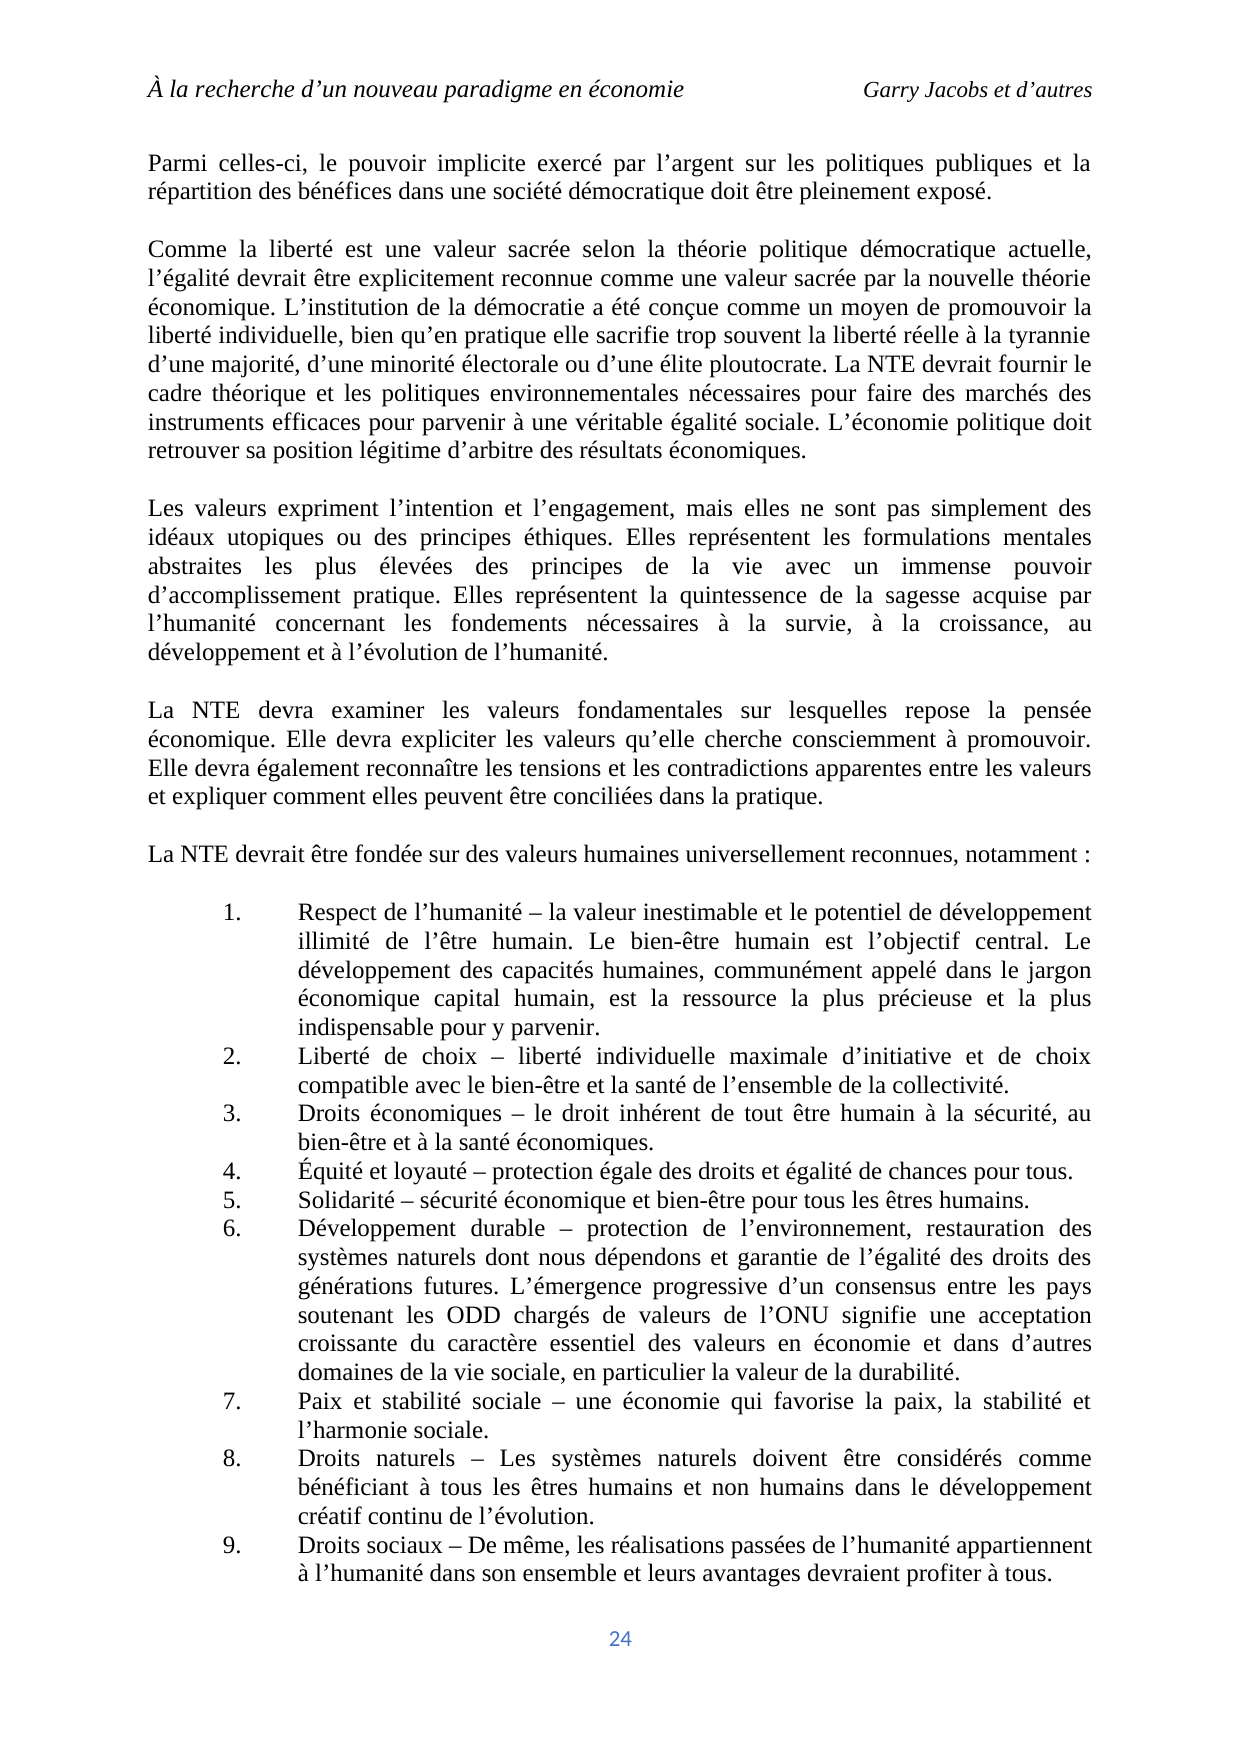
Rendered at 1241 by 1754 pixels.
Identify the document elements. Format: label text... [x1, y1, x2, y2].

text La NTE devrait être fondée sur des valeurs humaines universellement reconnues, notamment : [148, 839, 1093, 868]
list Solidarité – sécurité économique et bien-être pour tous les êtres humains. [223, 1185, 1093, 1213]
list Droits naturels – Les systèmes naturels doivent être considérés comme bénéficiant à tous les êtres humains et non humains dans le développement créatif continu de l’évolution. [223, 1443, 1093, 1530]
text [148, 148, 1093, 205]
list Respect de l’humanité – la valeur inestimable et le potentiel de développement illimité de l’être humain. Le bien-être humain est l’objectif central. Le développement des capacités humaines, communément appelé dans le jargon économique capital humain, est la ressource la plus précieuse et la plus indispensable pour y parvenir. [223, 897, 1093, 1041]
text Comme la liberté est une valeur sacrée selon la théorie politique démocratique actuelle, l’égalité devrait être explicitement reconnue comme une valeur sacrée par la nouvelle théorie économique. L’institution de la démocratie a été conçue comme un moyen de promouvoir la liberté individuelle, bien qu’en pratique elle sacrifie trop souvent la liberté réelle à la tyrannie d’une majorité, d’une minorité électorale ou d’une élite ploutocrate. La NTE devrait fournir le cadre théorique et les politiques environnementales nécessaires pour faire des marchés des instruments efficaces pour parvenir à une véritable égalité sociale. L’économie politique doit retrouver sa position légitime d’arbitre des résultats économiques. [148, 234, 1093, 464]
list Équité et loyauté – protection égale des droits et égalité de chances pour tous. [223, 1156, 1093, 1185]
list Liberté de choix – liberté individuelle maximale d’initiative et de choix compatible avec le bien-être et la santé de l’ensemble de la collectivité. [223, 1041, 1093, 1098]
list Droits économiques – le droit inhérent de tout être humain à la sécurité, au bien-être et à la santé économiques. [223, 1098, 1093, 1156]
list Droits sociaux – De même, les réalisations passées de l’humanité appartiennent à l’humanité dans son ensemble et leurs avantages devraient profiter à tous. [223, 1530, 1093, 1587]
list Paix et stabilité sociale – une économie qui favorise la paix, la stabilité et l’harmonie sociale. [223, 1386, 1093, 1443]
text La NTE devra examiner les valeurs fondamentales sur lesquelles repose la pensée économique. Elle devra expliciter les valeurs qu’elle cherche consciemment à promouvoir. Elle devra également reconnaître les tensions et les contradictions apparentes entre les valeurs et expliquer comment elles peuvent être conciliées dans la pratique. [148, 695, 1093, 810]
list Développement durable – protection de l’environnement, restauration des systèmes naturels dont nous dépendons et garantie de l’égalité des droits des générations futures. L’émergence progressive d’un consensus entre les pays soutenant les ODD chargés de valeurs de l’ONU signifie une acceptation croissante du caractère essentiel des valeurs en économie et dans d’autres domaines de la vie sociale, en particulier la valeur de la durabilité. [223, 1213, 1093, 1386]
text Les valeurs expriment l’intention et l’engagement, mais elles ne sont pas simplement des idéaux utopiques ou des principes éthiques. Elles représentent les formulations mentales abstraites les plus élevées des principes de la vie avec un immense pouvoir d’accomplissement pratique. Elles représentent la quintessence de la sagesse acquise par l’humanité concernant les fondements nécessaires à la survie, à la croissance, au développement et à l’évolution de l’humanité. [148, 493, 1093, 666]
